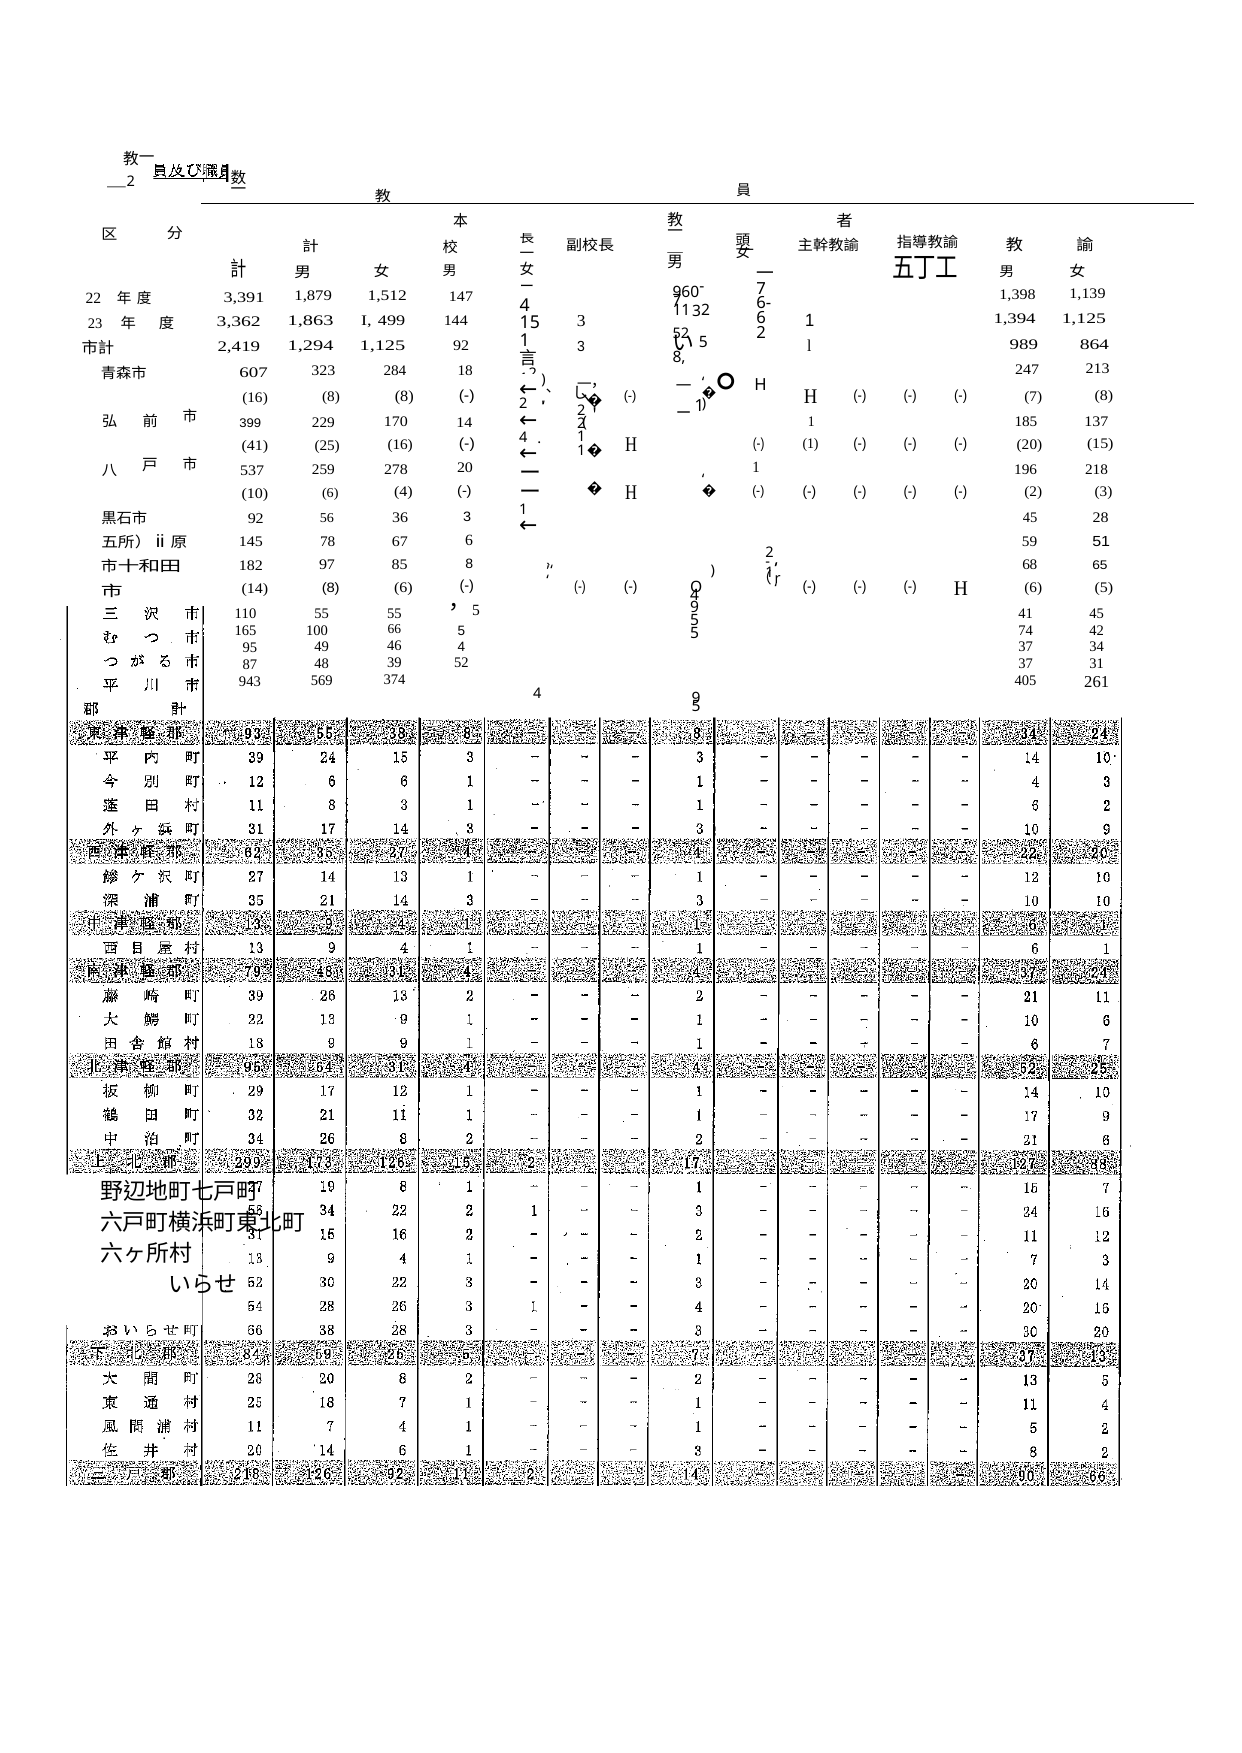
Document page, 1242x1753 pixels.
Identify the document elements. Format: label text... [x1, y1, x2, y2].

text (1) [769, 435, 818, 452]
text H [769, 384, 817, 408]
text (-) [514, 578, 585, 594]
text (5) [1094, 578, 1242, 595]
text 147 [449, 287, 477, 304]
text (10) [241, 485, 268, 501]
text 36 [344, 509, 408, 525]
text 青森市 [101, 363, 183, 383]
text (41) [241, 437, 268, 453]
subtitle 五丁工 [892, 250, 962, 284]
text 196 [972, 461, 1037, 477]
text (20) [972, 436, 1042, 453]
text 五所） ii 原 市十和田市 [101, 530, 200, 601]
text 137 [1084, 413, 1242, 429]
text 170 [344, 413, 408, 430]
text 399 [239, 415, 268, 429]
text 85 [344, 556, 407, 573]
text 229 [272, 413, 334, 430]
text 1,125 [1062, 310, 1242, 327]
text (-) 1 (-) [752, 434, 765, 498]
text 989 [1009, 336, 1039, 352]
text (7) [972, 388, 1042, 404]
text 213 [1085, 360, 1242, 377]
text 1 [769, 413, 814, 429]
text 3,362 [211, 313, 266, 330]
text (-) [870, 482, 916, 499]
text 8 [417, 556, 473, 571]
text 3,391 [221, 289, 266, 306]
text 247 [966, 361, 1039, 378]
text (16) [344, 436, 413, 453]
text 主幹教諭 [755, 235, 858, 255]
text 28 [1092, 509, 1242, 525]
text (25) [272, 437, 339, 453]
text 者 [755, 209, 852, 231]
subtitle 3 [544, 310, 618, 329]
text (-) [920, 386, 967, 403]
text I, 499 [358, 311, 407, 328]
text (2) [972, 483, 1042, 500]
text (4) [344, 483, 413, 500]
text 副校長 [564, 235, 616, 255]
text 323 [311, 361, 335, 378]
text 259 [272, 461, 334, 477]
text 区 分 [101, 223, 183, 244]
text 計 男1,879 [294, 236, 335, 304]
text (-) [417, 576, 474, 593]
text 607 [239, 363, 268, 380]
text 56 [272, 510, 334, 525]
text 92 [204, 509, 264, 526]
text 278 [344, 461, 408, 477]
text (8) [272, 388, 340, 404]
text (-) [823, 387, 866, 404]
text 計 [207, 254, 268, 283]
text 1,512 [367, 287, 407, 303]
text 1 [760, 309, 858, 330]
subtitle H H [615, 432, 637, 504]
text 92 [453, 337, 477, 354]
text 市計 [81, 337, 183, 358]
text 6 [417, 531, 473, 548]
text 97 [272, 556, 335, 573]
picture [60, 606, 1131, 1486]
text (-) [823, 482, 866, 499]
text (8) [272, 579, 340, 595]
picture [153, 164, 229, 182]
text (-) [623, 388, 641, 403]
text (3) [1094, 483, 1242, 500]
text 指導教諭 [897, 235, 962, 250]
text (-) [870, 434, 916, 451]
text 185 [972, 413, 1037, 429]
text 51 [1092, 533, 1242, 549]
text (8) [1094, 387, 1242, 404]
text 1,394 [966, 310, 1036, 327]
text (15) [1087, 435, 1242, 452]
text (-) [920, 482, 967, 499]
text 18 [411, 362, 472, 378]
subtitle l [759, 336, 858, 355]
text 68 [972, 556, 1037, 573]
text 537 [240, 461, 268, 478]
text 67 [344, 533, 408, 549]
text (16) [242, 388, 268, 405]
text 59 [972, 533, 1037, 549]
text (8) [344, 387, 413, 405]
text 45 [972, 509, 1037, 525]
text 教 男1,398 [999, 234, 1038, 302]
text 2,419 [211, 338, 266, 354]
text 284 [383, 362, 407, 378]
text (-) 20 (-) [457, 435, 474, 498]
text 教 [201, 186, 1242, 205]
text (-) [870, 386, 916, 403]
text 218 [1085, 461, 1242, 477]
text 本校男 [442, 209, 468, 280]
text (6) [344, 579, 413, 596]
text 78 [272, 533, 335, 549]
text (6) [272, 485, 338, 501]
text (6) [972, 578, 1042, 595]
text (14) [241, 580, 268, 597]
subtitle H [920, 576, 968, 600]
text 諭 女1,139 [1069, 234, 1110, 302]
text 女 [355, 261, 407, 281]
text 14 [456, 413, 478, 430]
text (-) [769, 482, 816, 499]
text (-) [823, 578, 866, 594]
text 1,863 [287, 312, 335, 328]
text 3 [417, 508, 471, 524]
text 182 [239, 557, 268, 573]
text 3 [543, 338, 618, 354]
text 1,294 [287, 336, 335, 353]
text 145 [239, 533, 268, 549]
text 144 [443, 312, 477, 329]
text (-) [417, 387, 474, 404]
text (-) [920, 434, 967, 451]
text (-) [823, 434, 866, 451]
text 弘 前八 [102, 411, 158, 480]
text (-) [870, 578, 916, 594]
text (-) [769, 578, 816, 594]
text 864 [1079, 335, 1242, 352]
list 年 度 [88, 313, 183, 332]
text (-) [623, 578, 641, 594]
text 1,125 [357, 337, 407, 354]
text 65 [1092, 558, 1242, 572]
list 年 度 [85, 287, 183, 307]
text 黒石市 [101, 509, 200, 528]
